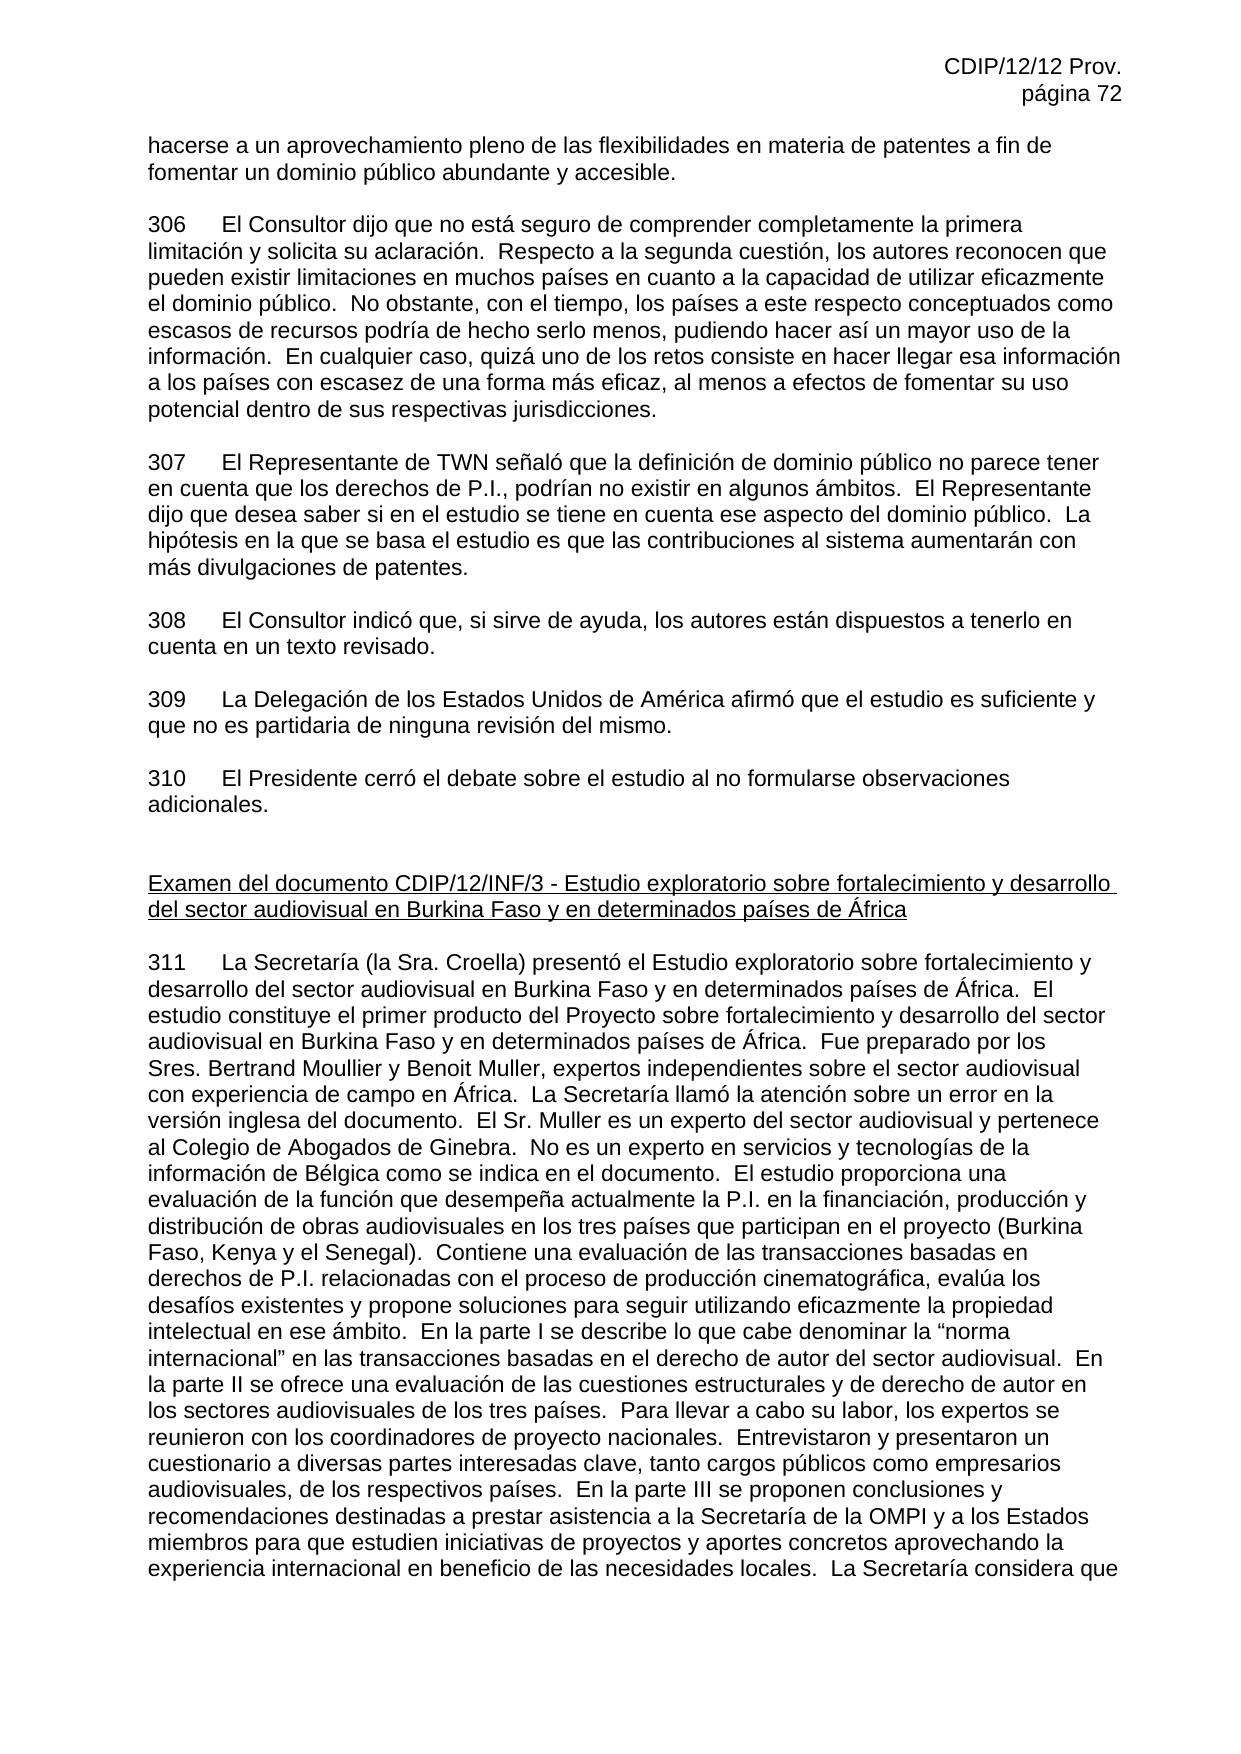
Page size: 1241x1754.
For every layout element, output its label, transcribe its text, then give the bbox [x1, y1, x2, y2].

text Examen del documento CDIP/12/INF/3 - Estudio exploratorio sobre fortalecimiento y desarrollo del sector audiovisual en Burkina Faso y en determinados países de África [148, 870, 1122, 923]
text La Delegación de los Estados Unidos de América afirmó que el estudio es suficiente y que no es partidaria de ninguna revisión del mismo. [148, 686, 1122, 738]
text El Presidente cerró el debate sobre el estudio al no formularse observaciones adicionales. [148, 765, 1122, 817]
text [148, 132, 1122, 185]
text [148, 949, 1122, 1582]
text El Consultor indicó que, si sirve de ayuda, los autores están dispuestos a tenerlo en cuenta en un texto revisado. [148, 607, 1122, 659]
text El Representante de TWN señaló que la definición de dominio público no parece tener en cuenta que los derechos de P.I., podrían no existir en algunos ámbitos. El Representante dijo que desea saber si en el estudio se tiene en cuenta ese aspecto del dominio público. La hipótesis en la que se basa el estudio es que las contribuciones al sistema aumentarán con más divulgaciones de patentes. [148, 448, 1122, 580]
text El Consultor dijo que no está seguro de comprender completamente la primera limitación y solicita su aclaración. Respecto a la segunda cuestión, los autores reconocen que pueden existir limitaciones en muchos países en cuanto a la capacidad de utilizar eficazmente el dominio público. No obstante, con el tiempo, los países a este respecto conceptuados como escasos de recursos podría de hecho serlo menos, pudiendo hacer así un mayor uso de la información. En cualquier caso, quizá uno de los retos consiste en hacer llegar esa información a los países con escasez de una forma más eficaz, al menos a efectos de fomentar su uso potencial dentro de sus respectivas jurisdicciones. [148, 211, 1122, 422]
